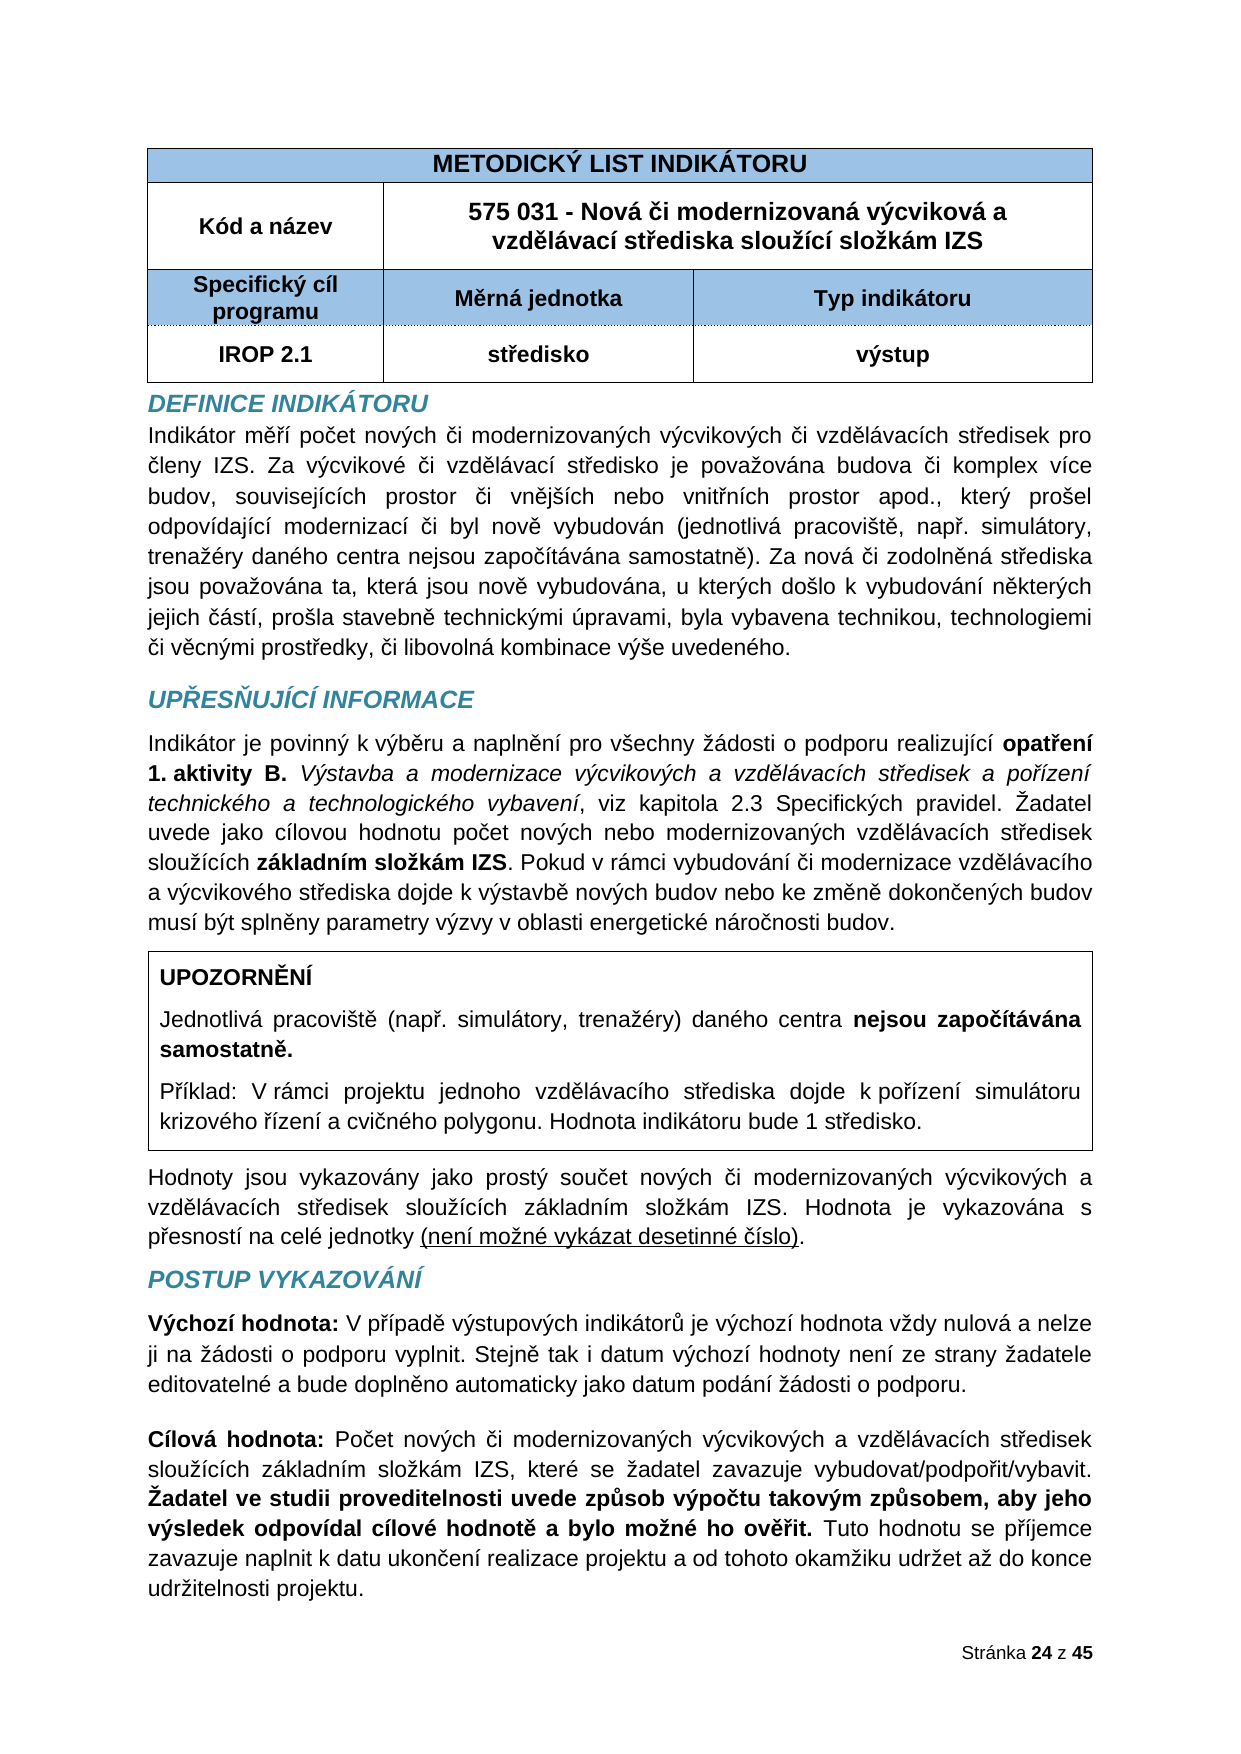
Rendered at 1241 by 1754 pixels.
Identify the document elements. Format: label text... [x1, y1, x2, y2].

table_cell středisko [384, 325, 693, 382]
text Indikátor je povinný k výběru a naplnění pro všechny žádosti o podporu realizující opatření 1. aktivity B. Výstavba a modernizace výcvikových a vzdělávacích středisek a pořízení technického a technologického vybavení, viz kapitola 2.3 Specifických pravidel. Žadatel uvede jako cílovou hodnotu počet nových nebo modernizovaných vzdělávacích středisek sloužících základním složkám IZS. Pokud v rámci vybudování či modernizace vzdělávacího a výcvikového střediska dojde k výstavbě nových budov nebo ke změně dokončených budov musí být splněny parametry výzvy v oblasti energetické náročnosti budov. [148, 730, 1093, 935]
table_header METODICKÝ LIST INDIKÁTORU [148, 149, 1092, 182]
table_cell Měrná jednotka [384, 270, 693, 325]
table_cell výstup [694, 325, 1092, 382]
text Výchozí hodnota: V případě výstupových indikátorů je výchozí hodnota vždy nulová a nelze ji na žádosti o podporu vyplnit. Stejně tak i datum výchozí hodnoty není ze strany žadatele editovatelné a bude doplněno automaticky jako datum podání žádosti o podporu. [148, 1310, 1093, 1397]
text Upřesňující informace [148, 685, 1093, 713]
text Definice indikátoru [148, 389, 1093, 418]
text Indikátor měří počet nových či modernizovaných výcvikových či vzdělávacích středisek pro členy IZS. Za výcvikové či vzdělávací středisko je považována budova či komplex více budov, souvisejících prostor či vnějších nebo vnitřních prostor apod., který prošel odpovídající modernizací či byl nově vybudován (jednotlivá pracoviště, např. simulátory, trenažéry daného centra nejsou započítávána samostatně). Za nová či zodolněná střediska jsou považována ta, která jsou nově vybudována, u kterých došlo k vybudování některých jejich částí, prošla stavebně technickými úpravami, byla vybavena technikou, technologiemi či věcnými prostředky, či libovolná kombinace výše uvedeného. [148, 422, 1093, 660]
text Cílová hodnota: Počet nových či modernizovaných výcvikových a vzdělávacích středisek sloužících základním složkám IZS, které se žadatel zavazuje vybudovat/podpořit/vybavit. Žadatel ve studii proveditelnosti uvede způsob výpočtu takovým způsobem, aby jeho výsledek odpovídal cílové hodnotě a bylo možné ho ověřit. Tuto hodnotu se příjemce zavazuje naplnit k datu ukončení realizace projektu a od tohoto okamžiku udržet až do konce udržitelnosti projektu. [148, 1426, 1093, 1601]
table_cell IROP 2.1 [148, 325, 383, 382]
table_cell Kód a název [148, 183, 383, 269]
table_cell Specifický cíl programu [148, 270, 383, 325]
text postup vykazování [148, 1266, 1093, 1294]
table_cell 575 031 - Nová či modernizovaná výcviková a vzdělávací střediska sloužící složkám IZS [384, 183, 1092, 269]
table_header UPOZORNĚNÍ Jednotlivá pracoviště (např. simulátory, trenažéry) daného centra nejsou započítávána samostatně. Příklad: V rámci projektu jednoho vzdělávacího střediska dojde k pořízení simulátoru krizového řízení a cvičného polygonu. Hodnota indikátoru bude 1 středisko. [149, 952, 1092, 1150]
text Hodnoty jsou vykazovány jako prostý součet nových či modernizovaných výcvikových a vzdělávacích středisek sloužících základním složkám IZS. Hodnota je vykazována s přesností na celé jednotky (není možné vykázat desetinné číslo). [148, 1164, 1093, 1250]
table_cell Typ indikátoru [694, 270, 1092, 325]
